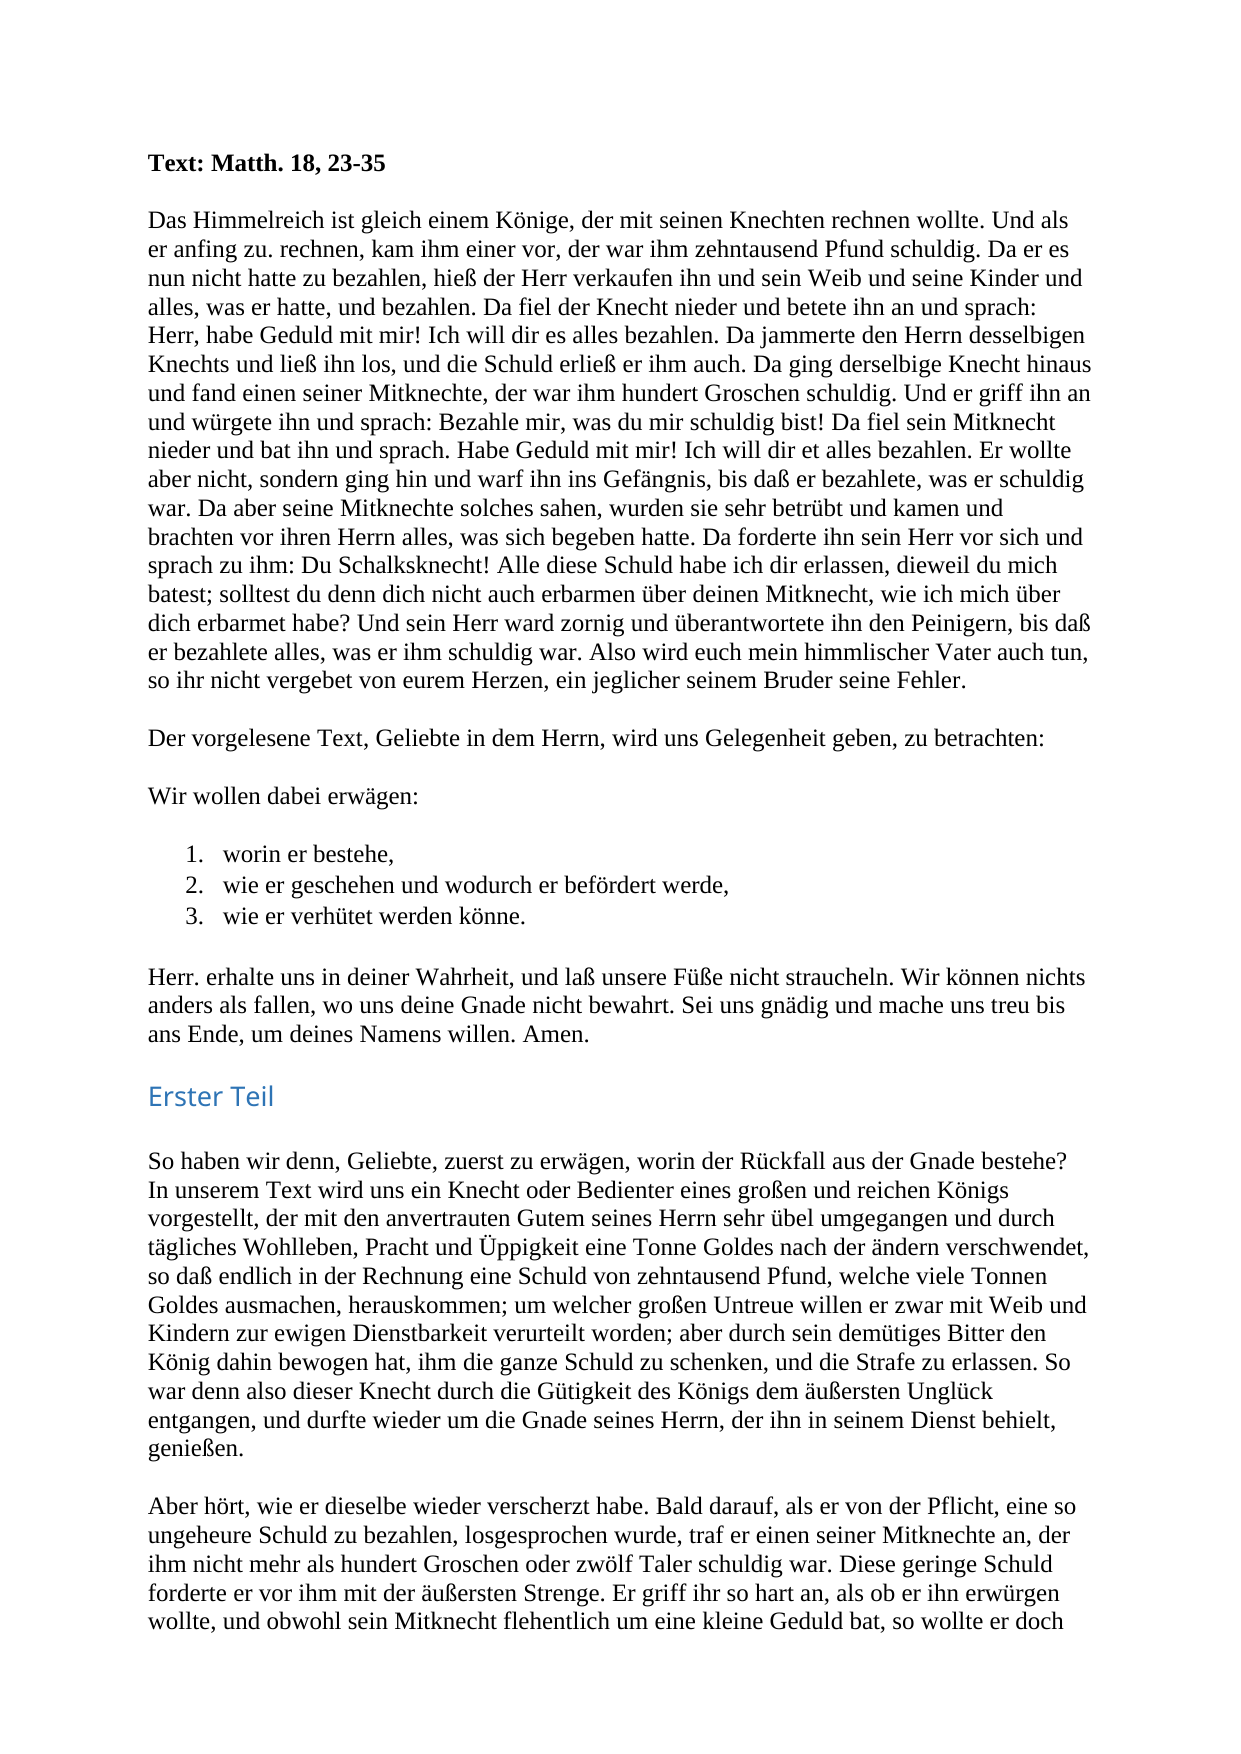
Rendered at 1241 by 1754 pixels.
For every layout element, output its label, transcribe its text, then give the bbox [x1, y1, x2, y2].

text Der vorgelesene Text, Geliebte in dem Herrn, wird uns Gelegenheit geben, zu betrachten: [148, 723, 1093, 752]
text Text: Matth. 18, 23-35 [148, 148, 1093, 176]
list wie er verhütet werden könne. [185, 901, 1093, 930]
list wie er geschehen und wodurch er befördert werde, [185, 870, 1093, 899]
text Wir wollen dabei erwägen: [148, 781, 1093, 810]
text Das Himmelreich ist gleich einem Könige, der mit seinen Knechten rechnen wollte. Und als er anfing zu. rechnen, kam ihm einer vor, der war ihm zehntausend Pfund schuldig. Da er es nun nicht hatte zu bezahlen, hieß der Herr verkaufen ihn und sein Weib und seine Kinder und alles, was er hatte, und bezahlen. Da fiel der Knecht nieder und betete ihn an und sprach: Herr, habe Geduld mit mir! Ich will dir es alles bezahlen. Da jammerte den Herrn desselbigen Knechts und ließ ihn los, und die Schuld erließ er ihm auch. Da ging derselbige Knecht hinaus und fand einen seiner Mitknechte, der war ihm hundert Groschen schuldig. Und er griff ihn an und würgete ihn und sprach: Bezahle mir, was du mir schuldig bist! Da fiel sein Mitknecht nieder und bat ihn und sprach. Habe Geduld mit mir! Ich will dir et alles bezahlen. Er wollte aber nicht, sondern ging hin und warf ihn ins Gefängnis, bis daß er bezahlete, was er schuldig war. Da aber seine Mitknechte solches sahen, wurden sie sehr betrübt und kamen und brachten vor ihren Herrn alles, was sich begeben hatte. Da forderte ihn sein Herr vor sich und sprach zu ihm: Du Schalksknecht! Alle diese Schuld habe ich dir erlassen, dieweil du mich batest; solltest du denn dich nicht auch erbarmen über deinen Mitknecht, wie ich mich über dich erbarmet habe? Und sein Herr ward zornig und überantwortete ihn den Peinigern, bis daß er bezahlete alles, was er ihm schuldig war. Also wird euch mein himmlischer Vater auch tun, so ihr nicht vergebet von eurem Herzen, ein jeglicher seinem Bruder seine Fehler. [148, 206, 1093, 694]
subtitle Erster Teil [148, 1077, 1093, 1114]
text So haben wir denn, Geliebte, zuerst zu erwägen, worin der Rückfall aus der Gnade bestehe? In unserem Text wird uns ein Knecht oder Bedienter eines großen und reichen Königs vorgestellt, der mit den anvertrauten Gutem seines Herrn sehr übel umgegangen und durch tägliches Wohlleben, Pracht und Üppigkeit eine Tonne Goldes nach der ändern verschwendet, so daß endlich in der Rechnung eine Schuld von zehntausend Pfund, welche viele Tonnen Goldes ausmachen, herauskommen; um welcher großen Untreue willen er zwar mit Weib und Kindern zur ewigen Dienstbarkeit verurteilt worden; aber durch sein demütiges Bitter den König dahin bewogen hat, ihm die ganze Schuld zu schenken, und die Strafe zu erlassen. So war denn also dieser Knecht durch die Gütigkeit des Königs dem äußersten Unglück entgangen, und durfte wieder um die Gnade seines Herrn, der ihn in seinem Dienst behielt, genießen. [148, 1146, 1093, 1462]
list worin er bestehe, [185, 839, 1093, 868]
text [148, 1491, 1093, 1635]
text Herr. erhalte uns in deiner Wahrheit, und laß unsere Füße nicht straucheln. Wir können nichts anders als fallen, wo uns deine Gnade nicht bewahrt. Sei uns gnädig und mache uns treu bis ans Ende, um deines Namens willen. Amen. [148, 962, 1093, 1048]
